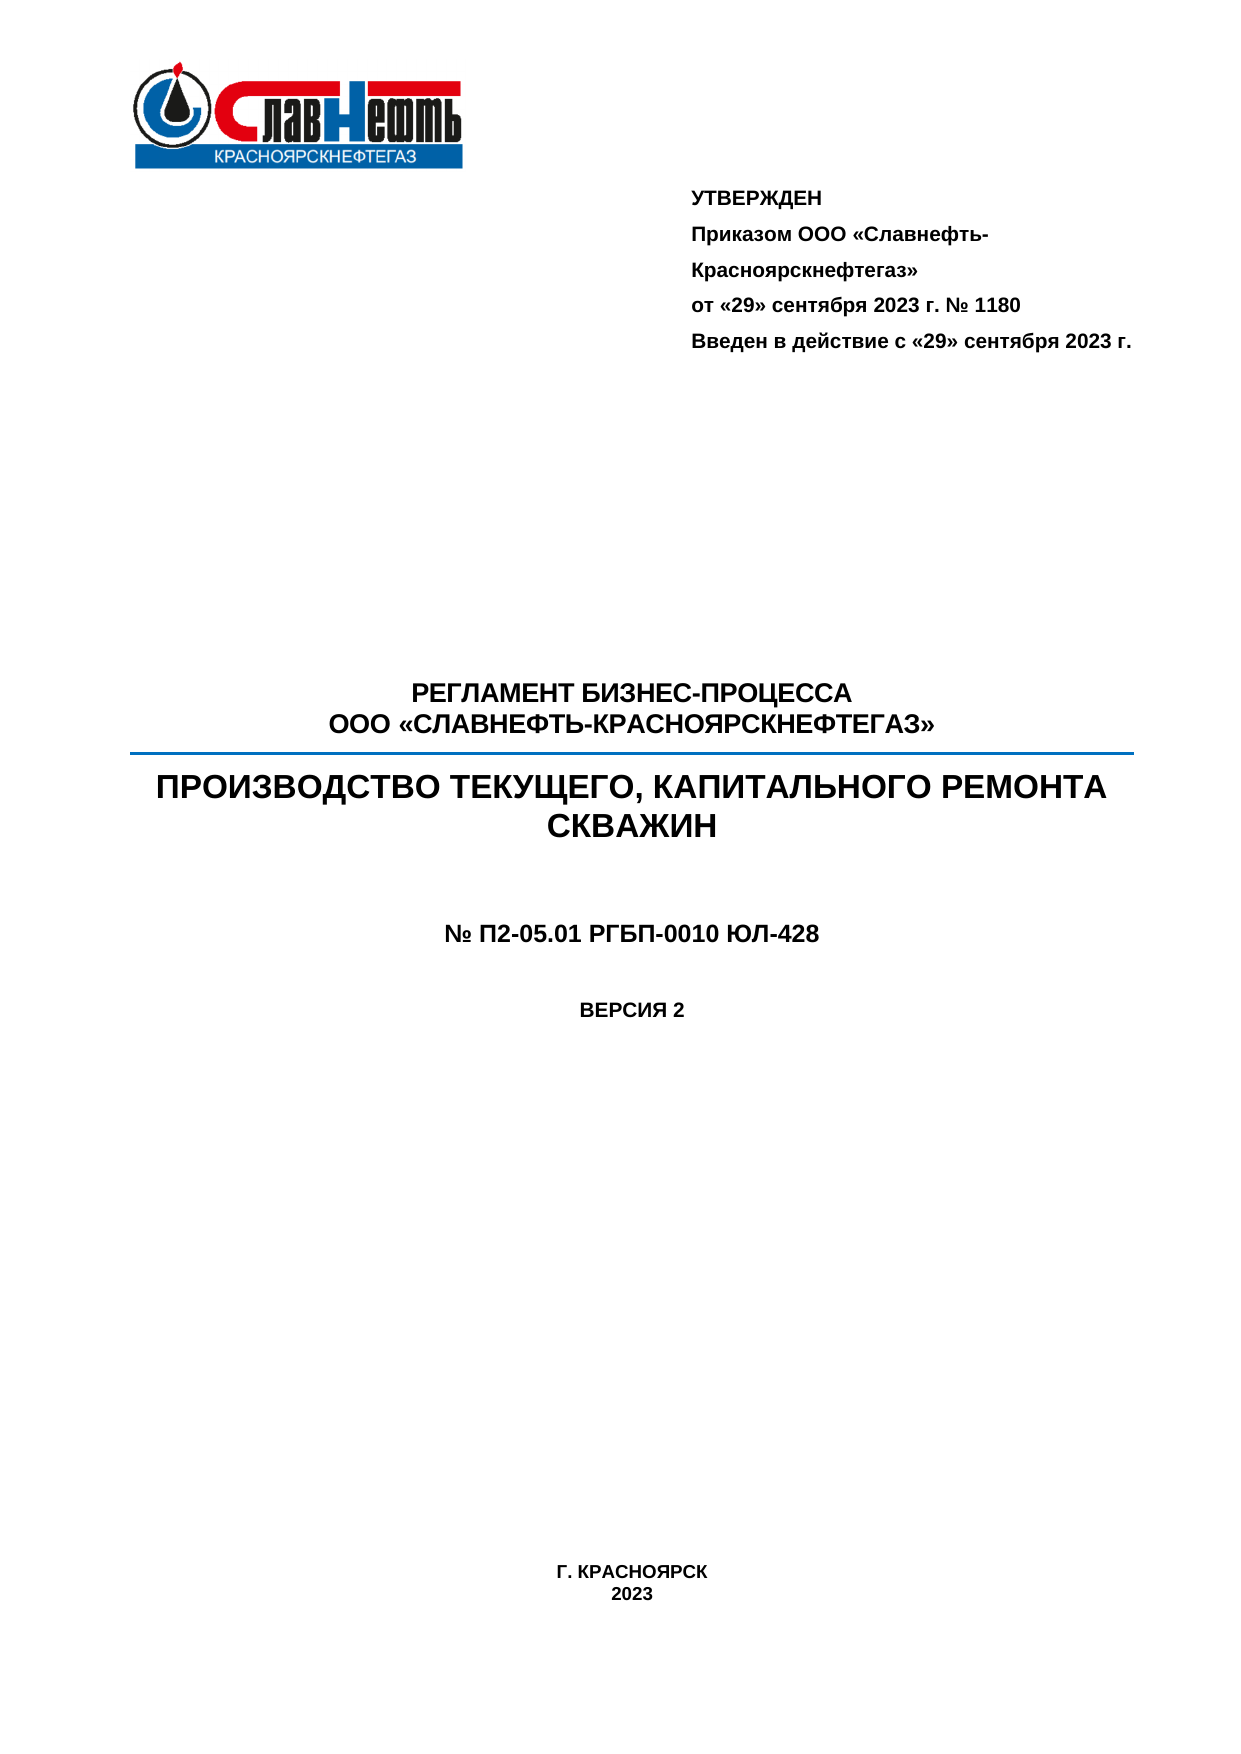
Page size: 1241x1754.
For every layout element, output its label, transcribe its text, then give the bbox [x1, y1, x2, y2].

text 2023 [130, 1582, 1134, 1604]
text УТВЕРЖДЕН [691, 186, 1134, 209]
table_cell № П2-05.01 РГБП-0010 ЮЛ-428 [130, 919, 1134, 998]
table_cell ПРОИЗВОДСТВО ТЕКУЩЕГО, КАПИТАЛЬНОГО РЕМОНТА СКВАЖИН [130, 755, 1134, 919]
text Введен в действие с «29» сентября 2023 г. [691, 329, 1134, 353]
text Приказом ООО «Славнефть-Красноярскнефтегаз» [691, 221, 1134, 281]
table_cell ВЕРСИЯ 2 [130, 998, 1134, 1022]
table_header РЕГЛАМЕНТ БИЗНЕС-ПРОЦЕССА ООО «СЛАВНЕФТЬ-КРАСНОЯРСКНЕФТЕГАЗ» [130, 677, 1134, 752]
text от «29» сентября 2023 г. № 1180 [691, 293, 1134, 317]
text Г. КРАСНОЯРСК [130, 1561, 1134, 1582]
